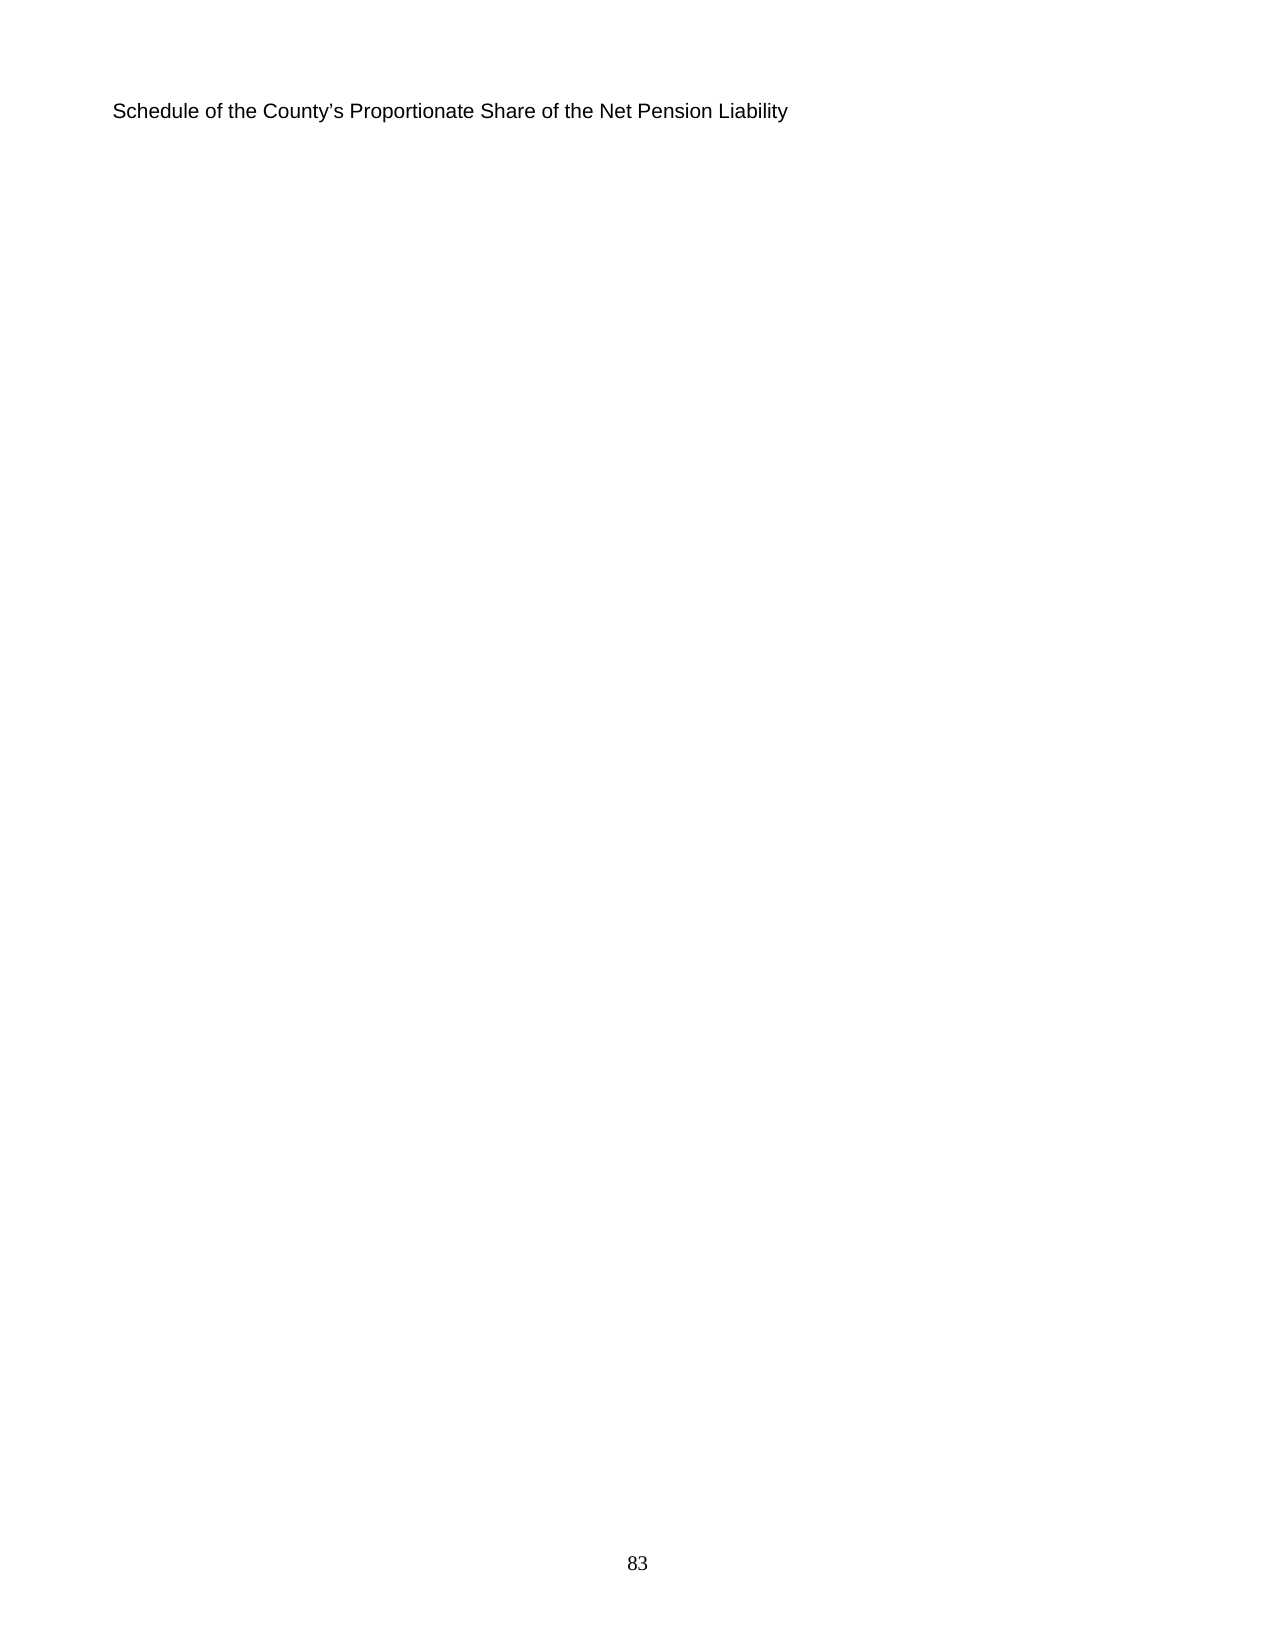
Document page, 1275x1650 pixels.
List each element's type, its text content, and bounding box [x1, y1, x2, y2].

subtitle Schedule of the County’s Proportionate Share of the Net Pension Liability [112, 99, 1162, 123]
